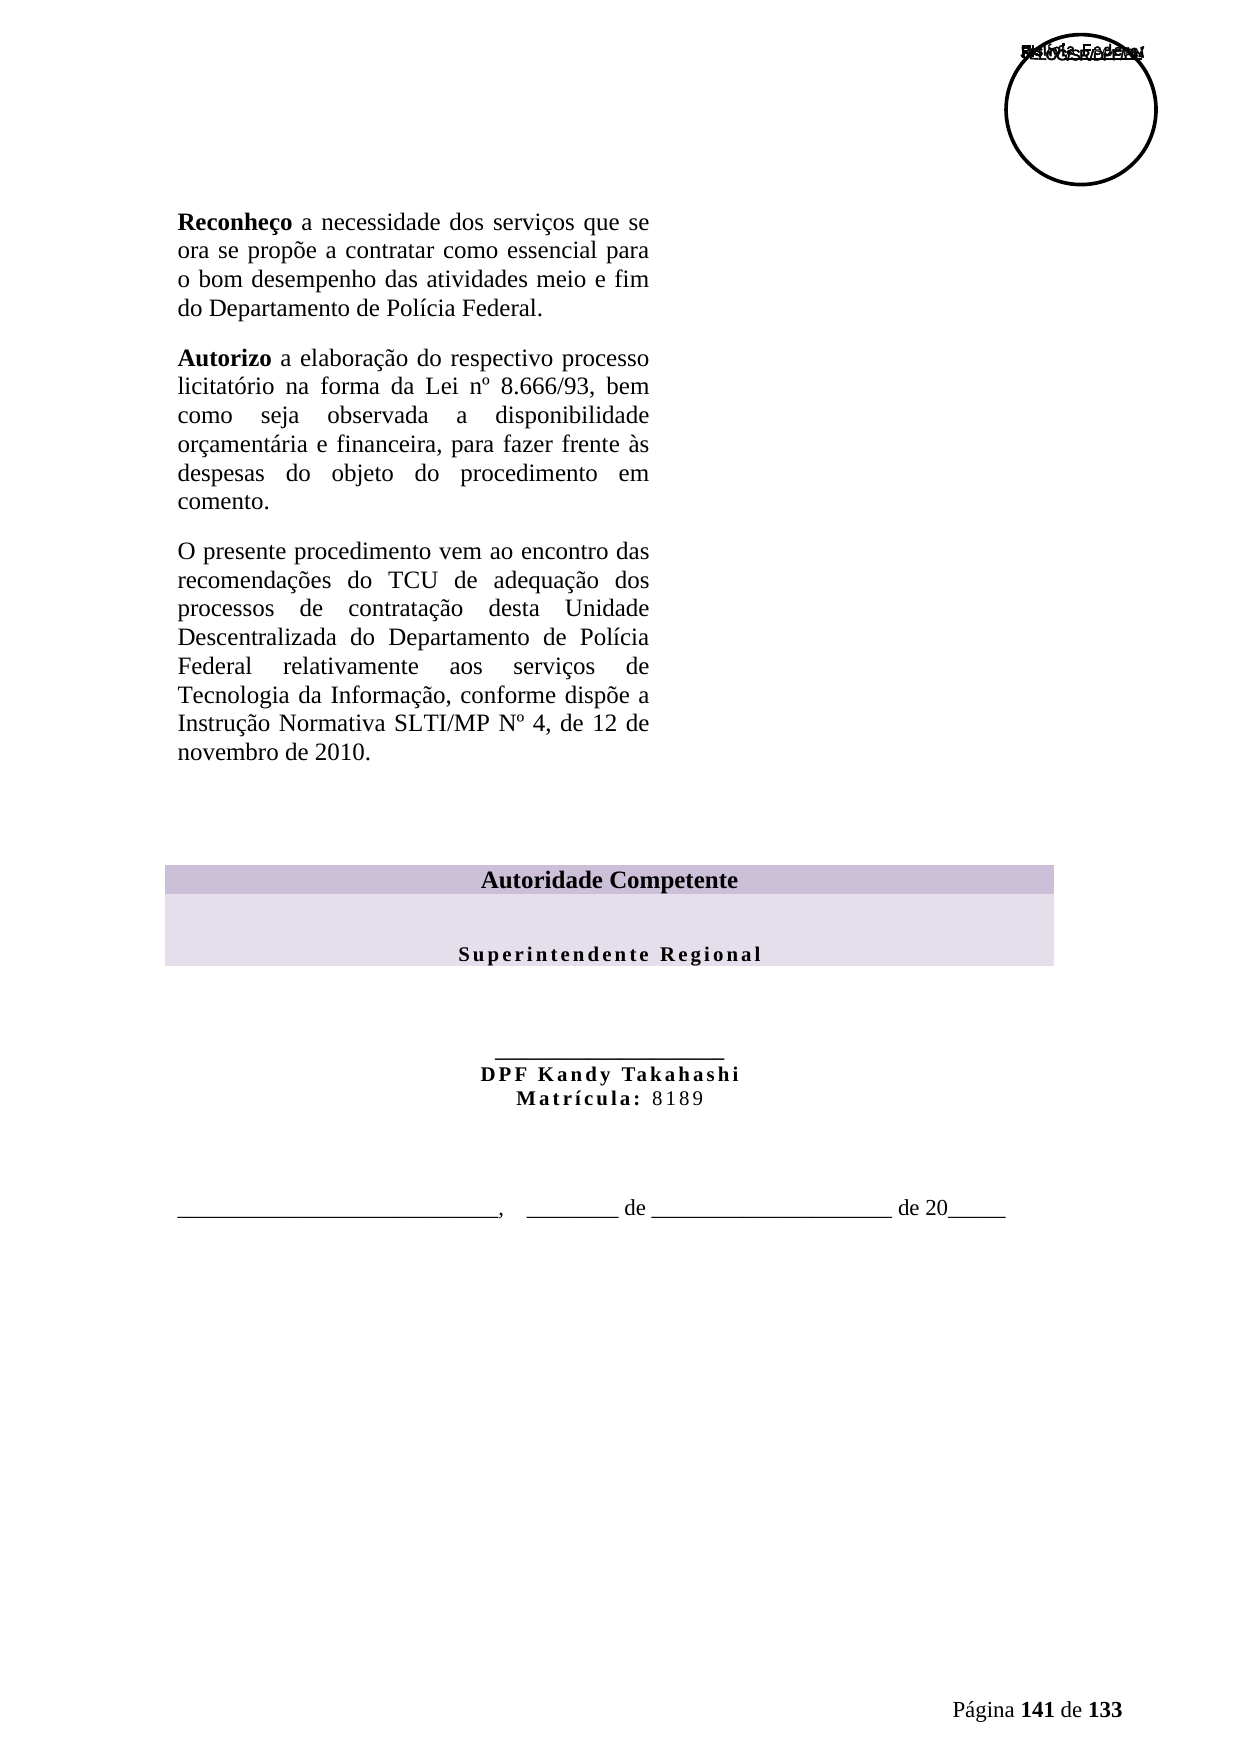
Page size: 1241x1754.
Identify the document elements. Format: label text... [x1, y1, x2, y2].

table_header Autoridade Competente [165, 865, 1054, 894]
text Reconheço a necessidade dos serviços que se ora se propõe a contratar como essencial para o bom desempenho das atividades meio e fim do Departamento de Polícia Federal. [177, 207, 649, 322]
table_cell Superintendente Regional [165, 894, 1054, 966]
text Autorizo a elaboração do respectivo processo licitatório na forma da Lei nº 8.666/93, bem como seja observada a disponibilidade orçamentária e financeira, para fazer frente às despesas do objeto do procedimento em comento. [177, 343, 649, 515]
table_cell ______________________ DPF Kandy Takahashi Matrícula: 8189 [165, 966, 1054, 1110]
text O presente procedimento vem ao encontro das recomendações do TCU de adequação dos processos de contratação desta Unidade Descentralizada do Departamento de Polícia Federal relativamente aos serviços de Tecnologia da Informação, conforme dispõe a Instrução Normativa SLTI/MP Nº 4, de 12 de novembro de 2010. [177, 536, 649, 766]
text ____________________________, ________ de _____________________ de 20_____ [177, 1194, 1122, 1221]
